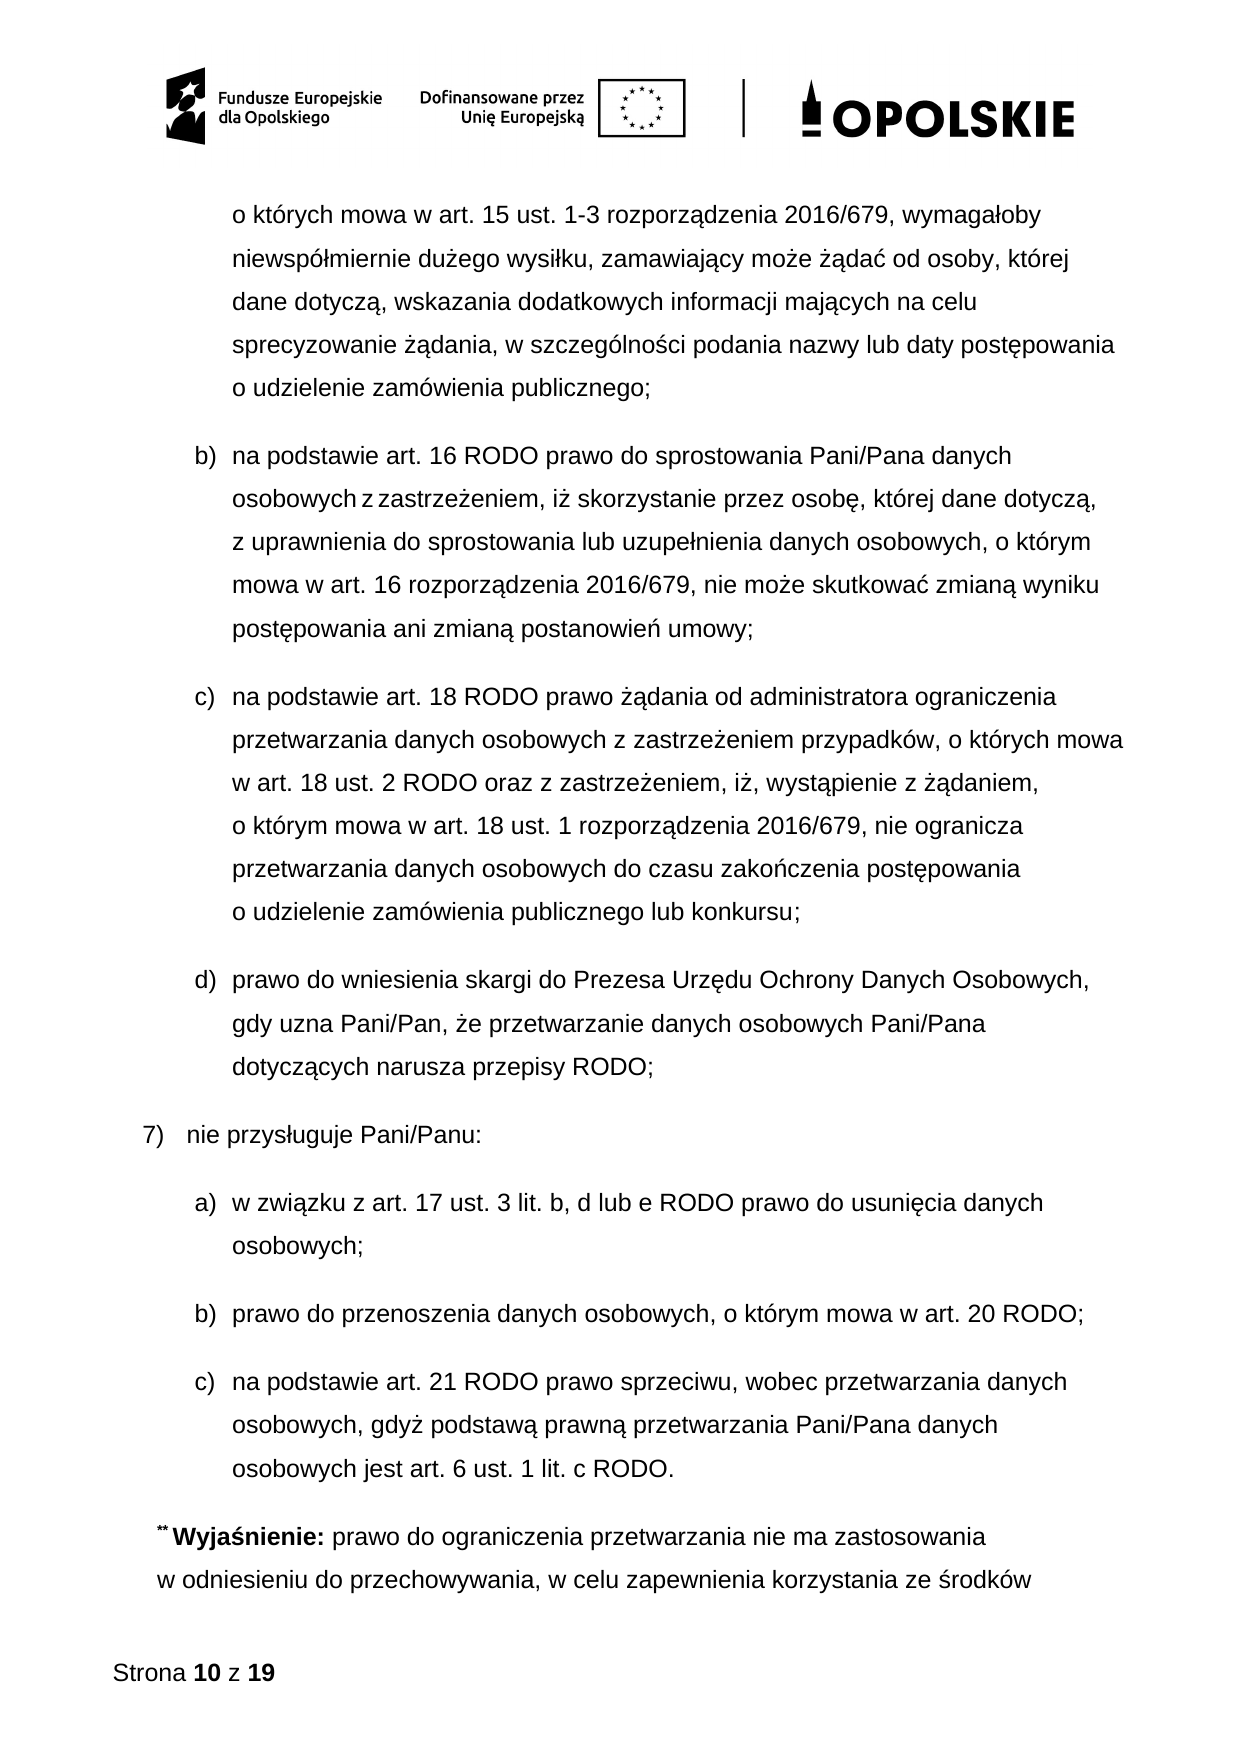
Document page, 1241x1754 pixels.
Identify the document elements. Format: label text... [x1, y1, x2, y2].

list na podstawie art. 21 RODO prawo sprzeciwu, wobec przetwarzania danych osobowych, gdyż podstawą prawną przetwarzania Pani/Pana danych osobowych jest art. 6 ust. 1 lit. c RODO. [194, 1367, 1128, 1482]
list w związku z art. 17 ust. 3 lit. b, d lub e RODO prawo do usunięcia danych osobowych; [194, 1188, 1128, 1260]
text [157, 1522, 1128, 1594]
list nie przysługuje Pani/Panu: [142, 1120, 1128, 1149]
list prawo do wniesienia skargi do Prezesa Urzędu Ochrony Danych Osobowych, gdy uzna Pani/Pan, że przetwarzanie danych osobowych Pani/Pana dotyczących narusza przepisy RODO; [194, 966, 1128, 1081]
list prawo do przenoszenia danych osobowych, o którym mowa w art. 20 RODO; [194, 1299, 1128, 1328]
list na podstawie art. 18 RODO prawo żądania od administratora ograniczenia przetwarzania danych osobowych z zastrzeżeniem przypadków, o których mowa w art. 18 ust. 2 RODO oraz z zastrzeżeniem, iż, wystąpienie z żądaniem, o którym mowa w art. 18 ust. 1 rozporządzenia 2016/679, nie ogranicza przetwarzania danych osobowych do czasu zakończenia postępowania o udzielenie zamówienia publicznego lub konkursu; [194, 682, 1128, 926]
list na podstawie art. 16 RODO prawo do sprostowania Pani/Pana danych osobowych z zastrzeżeniem, iż skorzystanie przez osobę, której dane dotyczą, z uprawnienia do sprostowania lub uzupełnienia danych osobowych, o którym mowa w art. 16 rozporządzenia 2016/679, nie może skutkować zmianą wyniku postępowania ani zmianą postanowień umowy; [194, 441, 1128, 642]
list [194, 201, 1128, 402]
